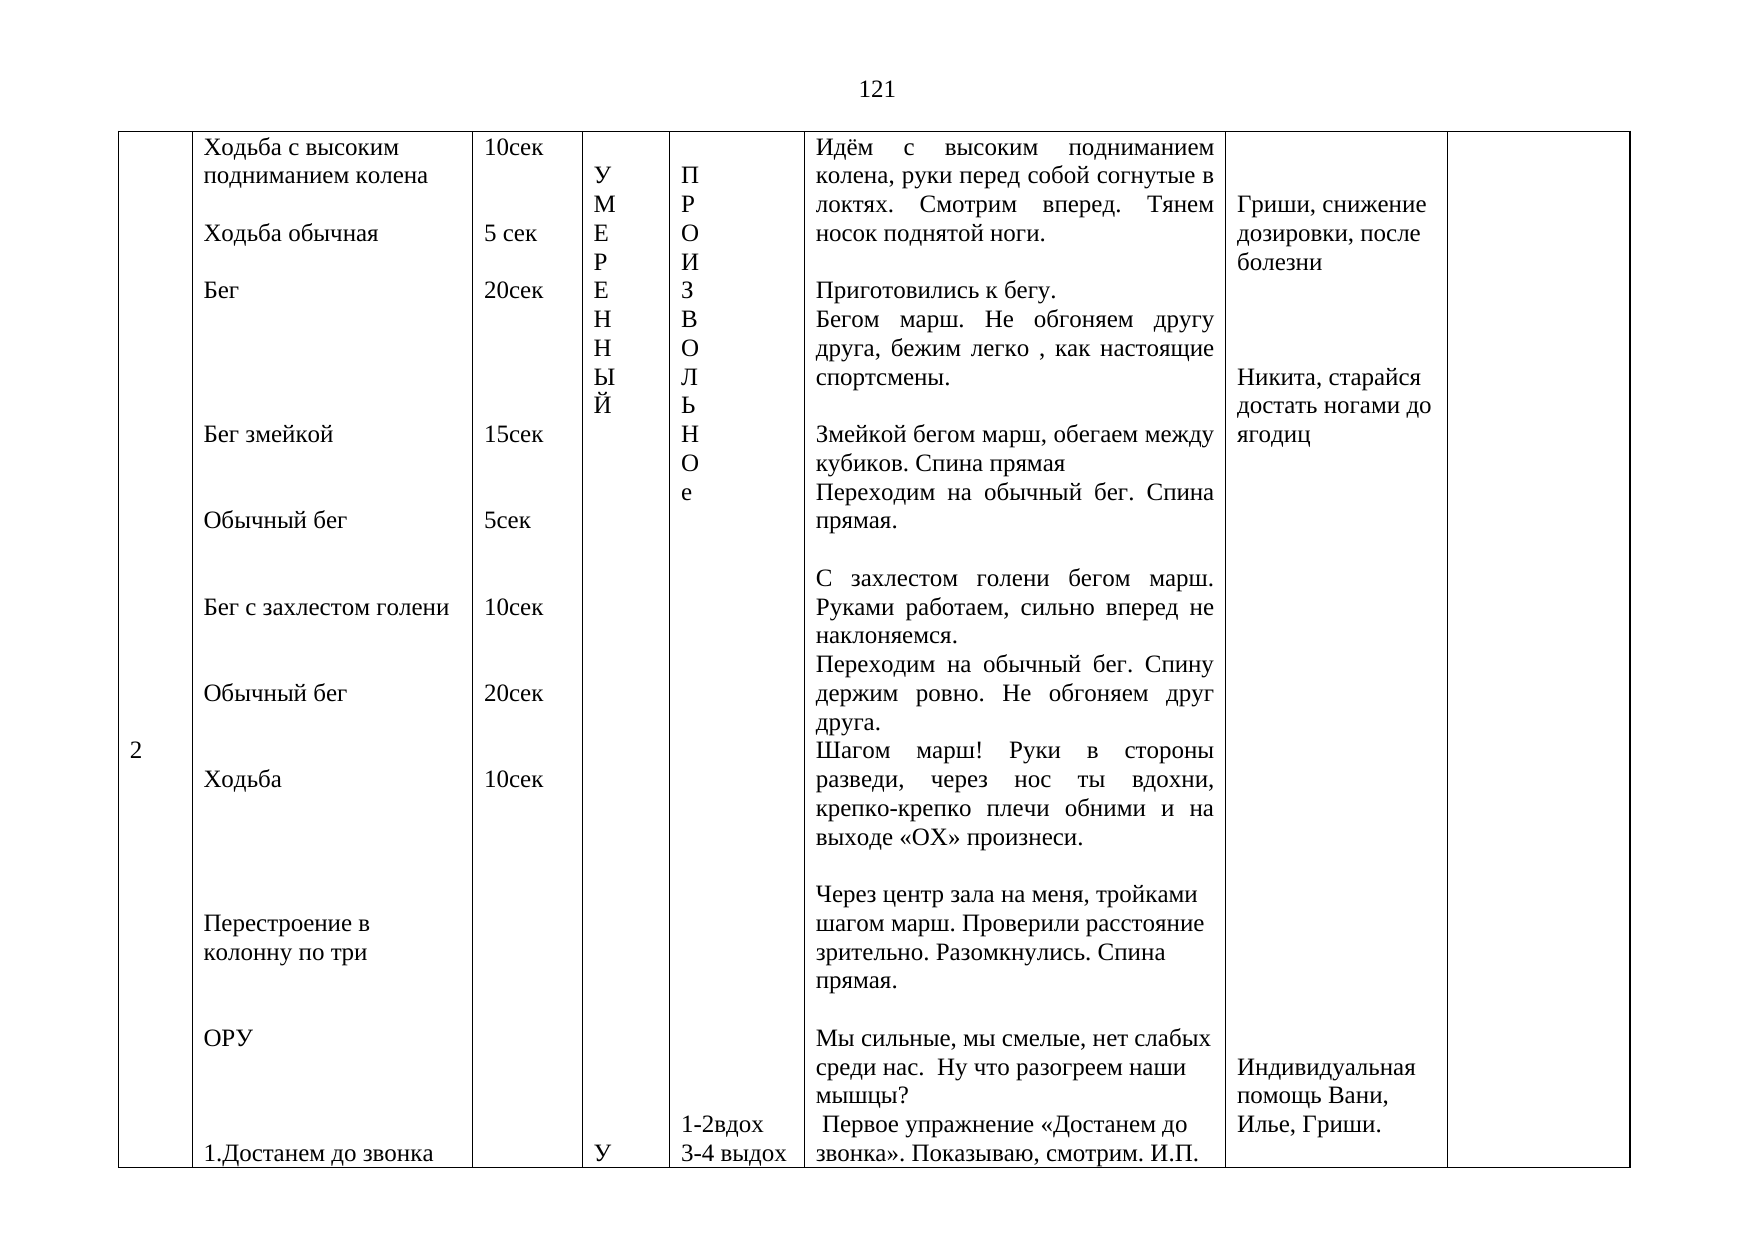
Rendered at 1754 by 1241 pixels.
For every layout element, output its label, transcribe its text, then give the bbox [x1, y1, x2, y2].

table_cell 1 2 3 ЗЧ [119, 132, 192, 1167]
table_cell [473, 132, 582, 1167]
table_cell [193, 132, 472, 1167]
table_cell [583, 132, 669, 1167]
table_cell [805, 132, 1225, 1167]
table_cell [1226, 132, 1447, 1167]
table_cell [670, 132, 804, 1167]
table_cell [1448, 132, 1629, 1167]
